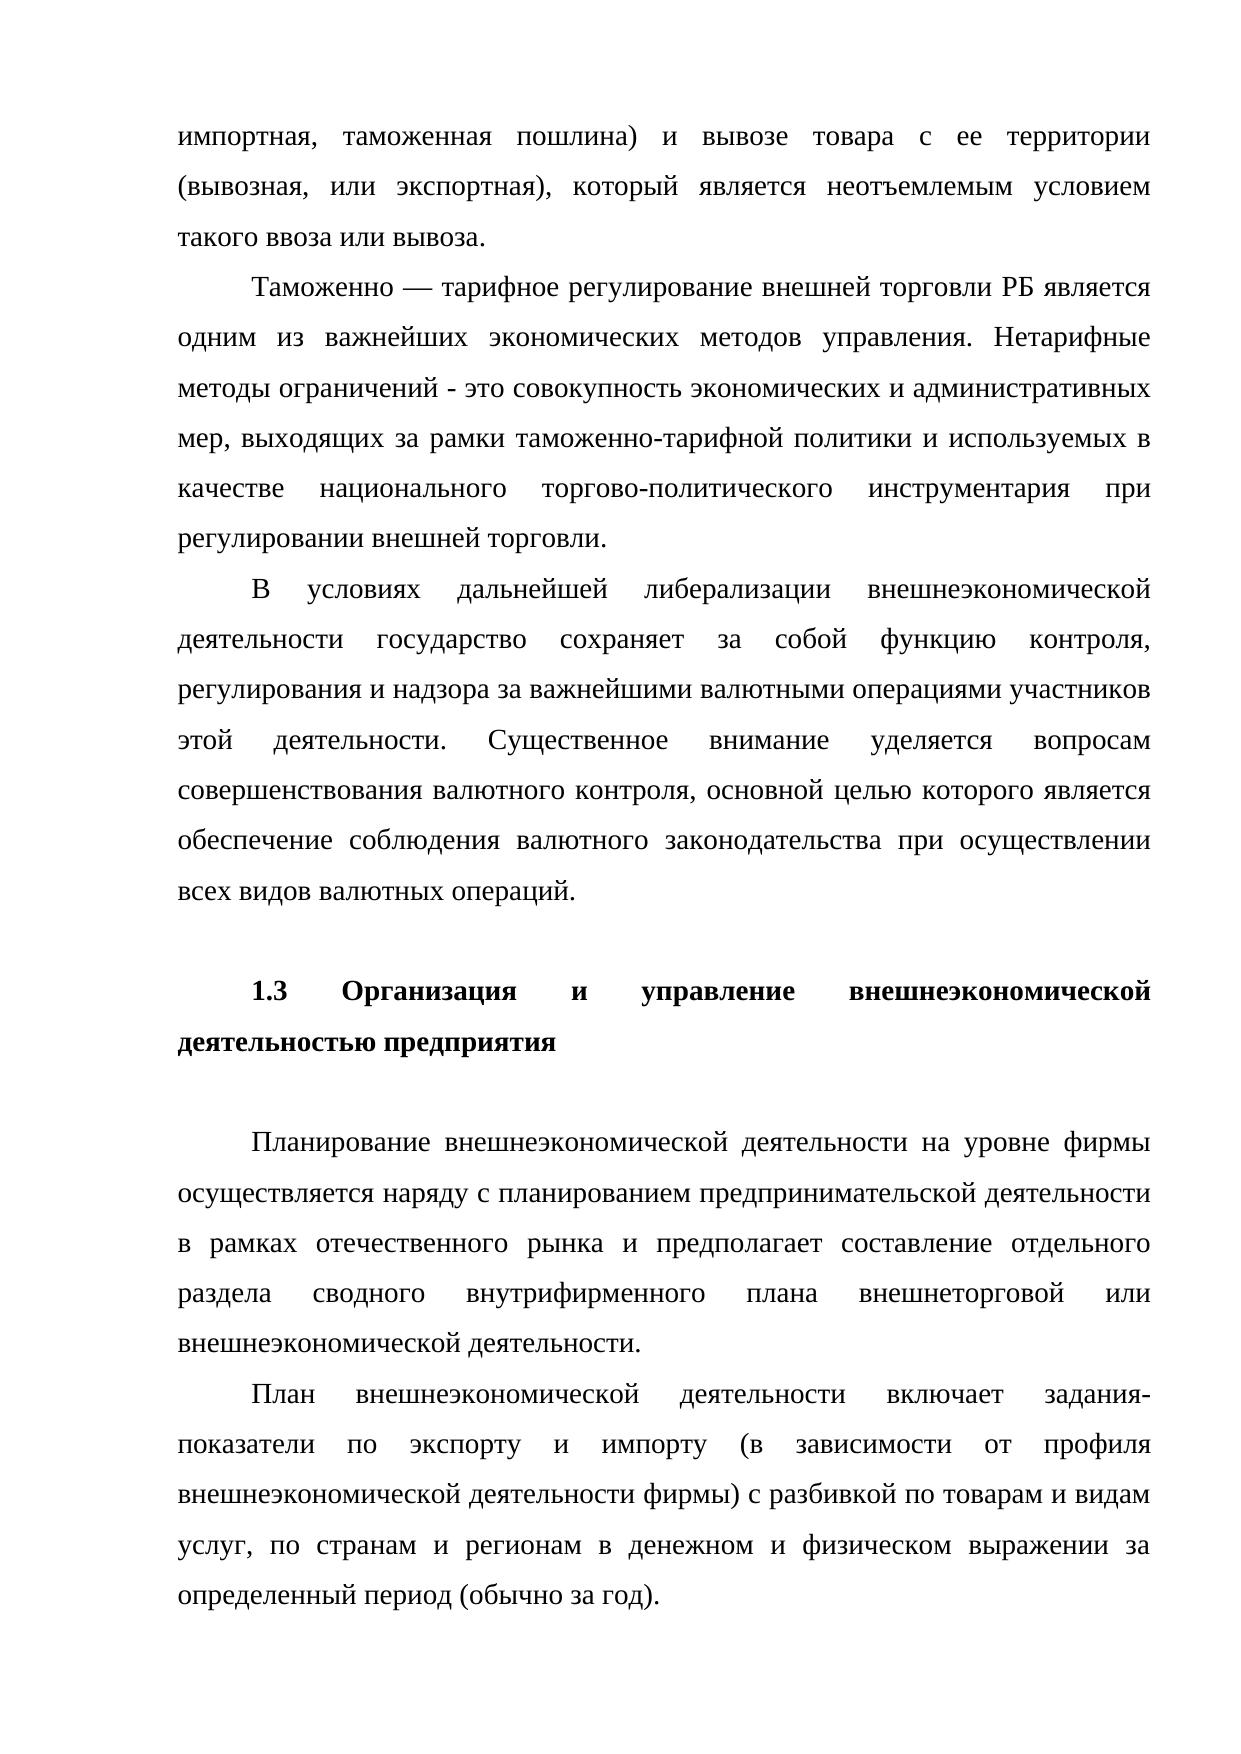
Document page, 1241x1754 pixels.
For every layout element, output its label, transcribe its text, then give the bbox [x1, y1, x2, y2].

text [177, 118, 1152, 252]
text Планирование внешнеэкономической деятельности на уровне фирмы осуществляется наряду с планированием предпринимательской деятельности в рамках отечественного рынка и предполагает составление отдельного раздела сводного внутрифирменного плана внешнеторговой или внешнеэкономической деятельности. [177, 1124, 1152, 1359]
text 1.3 Организация и управление внешнеэкономической деятельностью предприятия [177, 973, 1152, 1057]
text Таможенно — тарифное регулирование внешней торговли РБ является одним из важнейших экономических методов управления. Нетарифные методы ограничений - это совокупность экономических и административных мер, выходящих за рамки таможенно-тарифной политики и используемых в качестве национального торгово-политического инструментария при регулировании внешней торговли. [177, 269, 1152, 554]
text В условиях дальнейшей либерализации внешнеэкономической деятельности государство сохраняет за собой функцию контроля, регулирования и надзора за важнейшими валютными операциями участников этой деятельности. Существенное внимание уделяется вопросам совершенствования валютного контроля, основной целью которого является обеспечение соблюдения валютного законодательства при осуществлении всех видов валютных операций. [177, 571, 1152, 906]
text План внешнеэкономической деятельности включает задания-показатели по экспорту и импорту (в зависимости от профиля внешнеэкономической деятельности фирмы) с разбивкой по товарам и видам услуг, по странам и регионам в денежном и физическом выражении за определенный период (обычно за год). [177, 1376, 1152, 1611]
